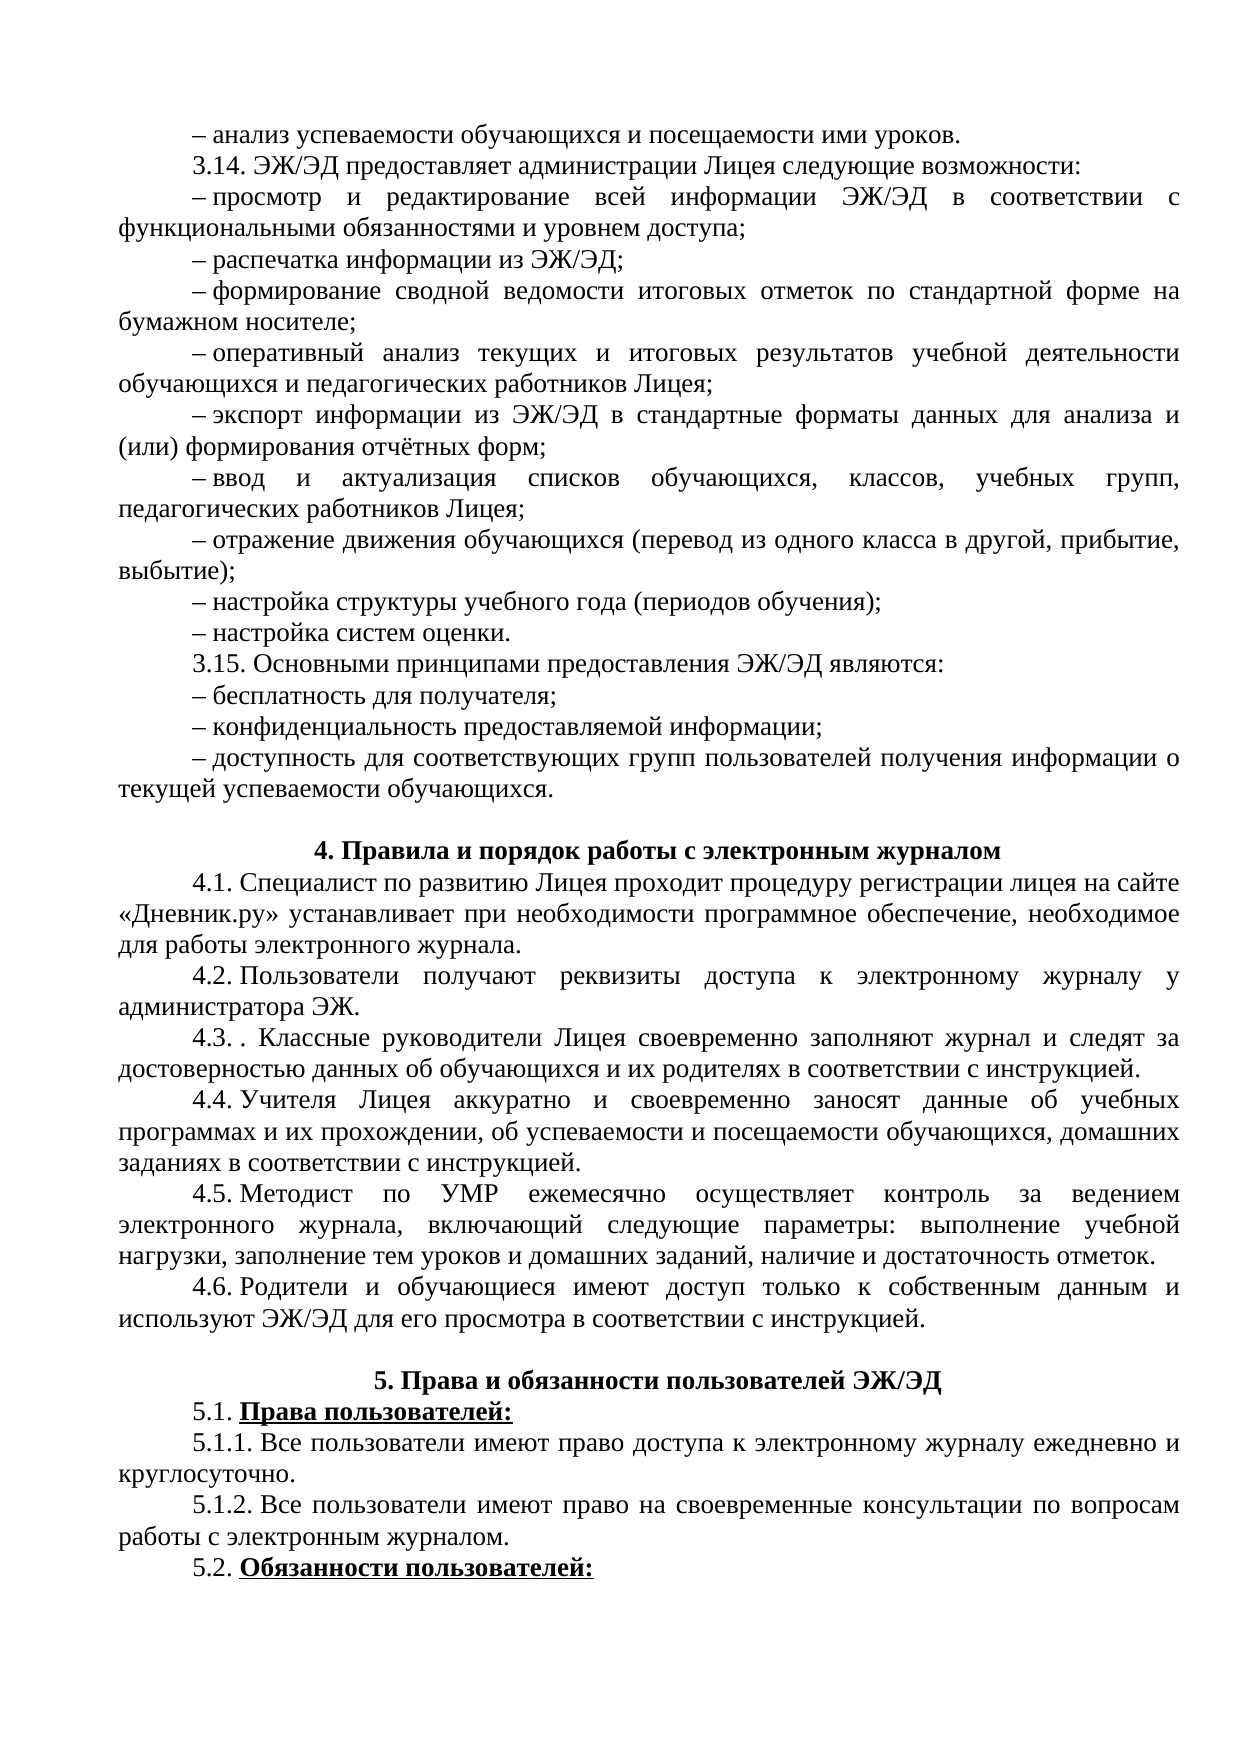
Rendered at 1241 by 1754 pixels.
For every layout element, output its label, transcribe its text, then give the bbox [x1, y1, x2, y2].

list распечатка информации из ЭЖ/ЭД; [118, 243, 1181, 274]
list оперативный анализ текущих и итоговых результатов учебной деятельности обучающихся и педагогических работников Лицея; [118, 336, 1181, 398]
list . Классные руководители Лицея своевременно заполняют журнал и следят за достоверностью данных об обучающихся и их родителях в соответствии с инструкцией. [118, 1021, 1181, 1084]
list настройка систем оценки. [118, 616, 1181, 648]
list конфиденциальность предоставляемой информации; [118, 710, 1181, 741]
list Пользователи получают реквизиты доступа к электронному журналу у администратора ЭЖ. [118, 959, 1181, 1021]
list Правила и порядок работы с электронным журналом [148, 834, 1181, 866]
list просмотр и редактирование всей информации ЭЖ/ЭД в соответствии с функциональными обязанностями и уровнем доступа; [118, 180, 1181, 243]
list настройка структуры учебного года (периодов обучения); [118, 585, 1181, 616]
list Права пользователей: [118, 1395, 1181, 1426]
list Специалист по развитию Лицея проходит процедуру регистрации лицея на сайте «Дневник.ру» устанавливает при необходимости программное обеспечение, необходимое для работы электронного журнала. [118, 866, 1181, 959]
list Обязанности пользователей: [118, 1551, 1181, 1582]
list формирование сводной ведомости итоговых отметок по стандартной форме на бумажном носителе; [118, 274, 1181, 336]
list Все пользователи имеют право доступа к электронному журналу ежедневно и круглосуточно. [118, 1426, 1181, 1488]
list экспорт информации из ЭЖ/ЭД в стандартные форматы данных для анализа и (или) формирования отчётных форм; [118, 398, 1181, 461]
list Права и обязанности пользователей ЭЖ/ЭД [148, 1364, 1181, 1395]
list Учителя Лицея аккуратно и своевременно заносят данные об учебных программах и их прохождении, об успеваемости и посещаемости обучающихся, домашних заданиях в соответствии с инструкцией. [118, 1084, 1181, 1177]
list ЭЖ/ЭД предоставляет администрации Лицея следующие возможности: [118, 149, 1181, 180]
list Родители и обучающиеся имеют доступ только к собственным данным и используют ЭЖ/ЭД для его просмотра в соответствии с инструкцией. [118, 1271, 1181, 1333]
list анализ успеваемости обучающихся и посещаемости ими уроков. [118, 118, 1181, 149]
list Все пользователи имеют право на своевременные консультации по вопросам работы с электронным журналом. [118, 1488, 1181, 1551]
list бесплатность для получателя; [118, 679, 1181, 710]
list Методист по УМР ежемесячно осуществляет контроль за ведением электронного журнала, включающий следующие параметры: выполнение учебной нагрузки, заполнение тем уроков и домашних заданий, наличие и достаточность отметок. [118, 1177, 1181, 1271]
list Основными принципами предоставления ЭЖ/ЭД являются: [118, 648, 1181, 679]
list ввод и актуализация списков обучающихся, классов, учебных групп, педагогических работников Лицея; [118, 461, 1181, 523]
list доступность для соответствующих групп пользователей получения информации о текущей успеваемости обучающихся. [118, 741, 1181, 803]
list отражение движения обучающихся (перевод из одного класса в другой, прибытие, выбытие); [118, 523, 1181, 585]
